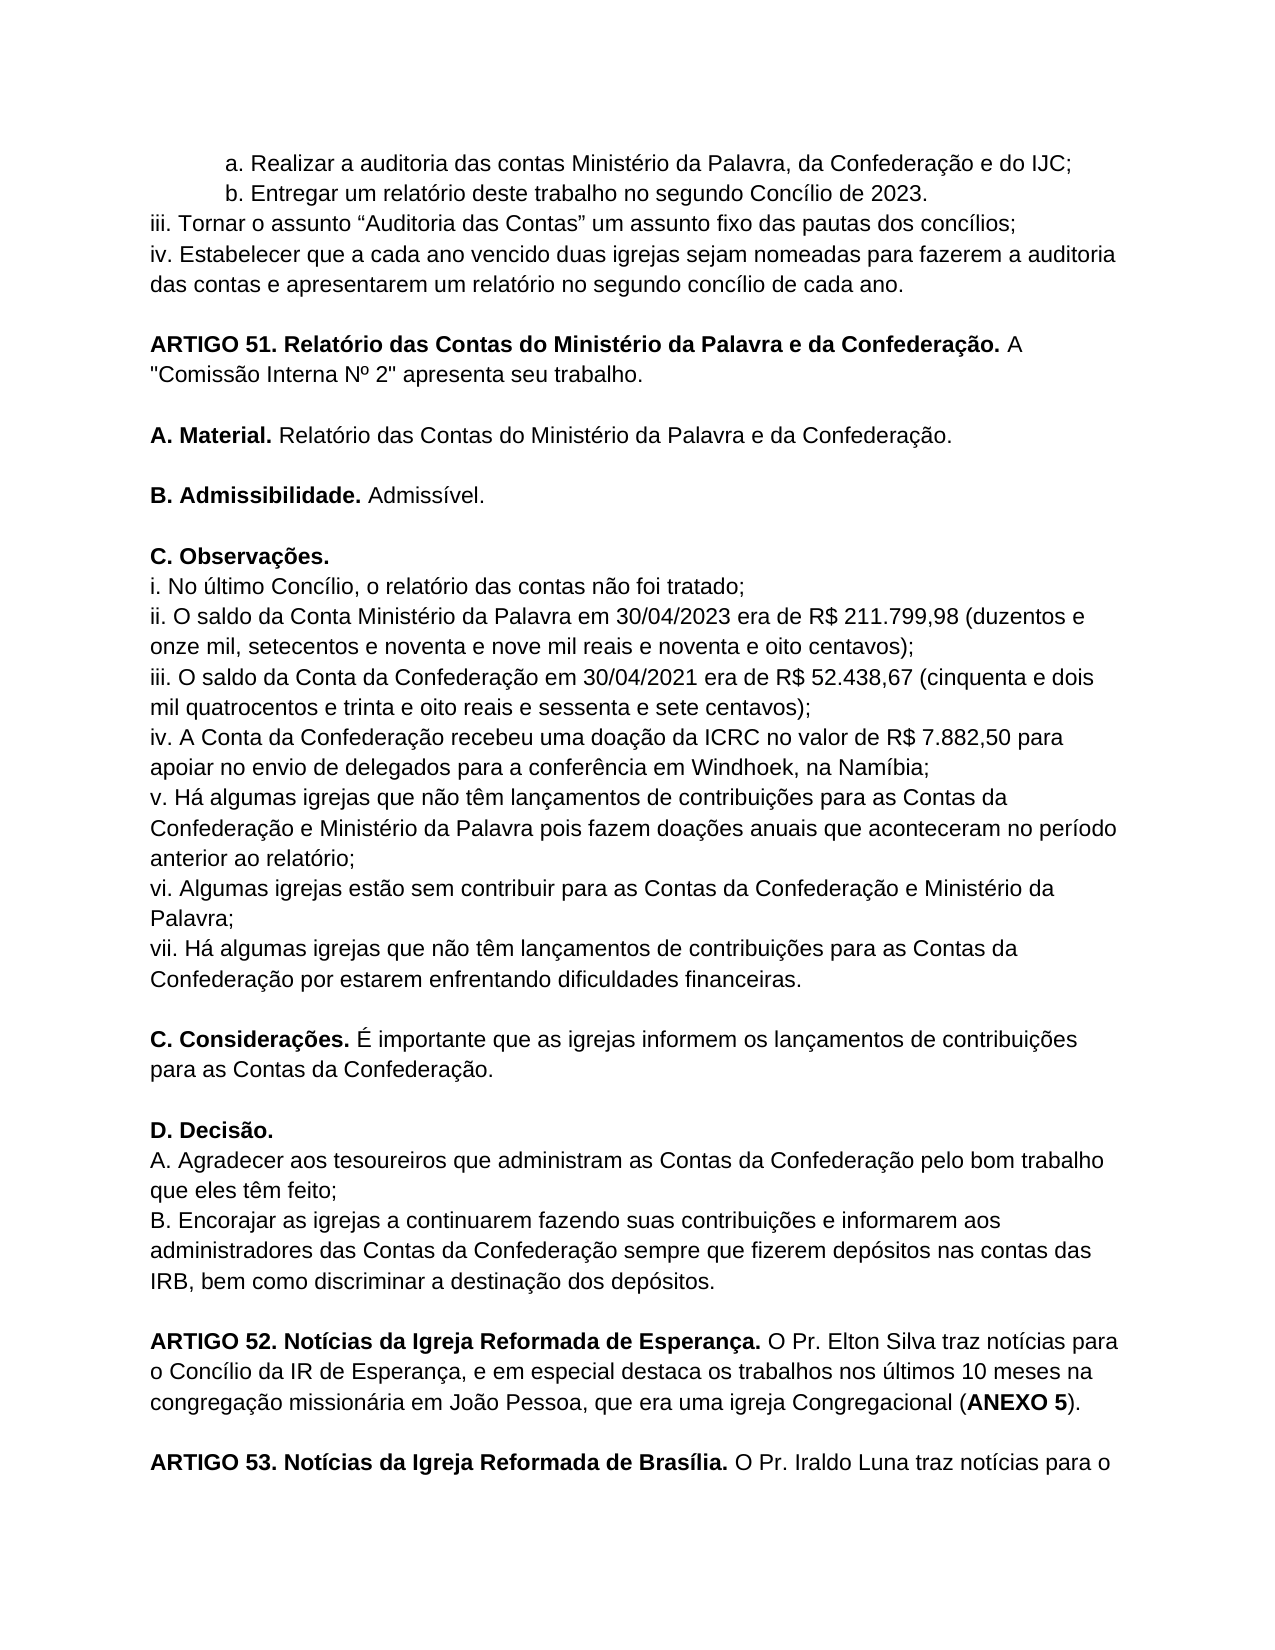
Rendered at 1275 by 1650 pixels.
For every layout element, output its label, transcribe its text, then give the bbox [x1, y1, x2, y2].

text i. No último Concílio, o relatório das contas não foi tratado; [150, 573, 1125, 599]
text C. Observações. [150, 543, 1125, 569]
text vii. Há algumas igrejas que não têm lançamentos de contribuições para as Contas da Confederação por estarem enfrentando dificuldades financeiras. [150, 935, 1125, 992]
text ii. O saldo da Conta Ministério da Palavra em 30/04/2023 era de R$ 211.799,98 (duzentos e onze mil, setecentos e noventa e nove mil reais e noventa e oito centavos); [150, 603, 1125, 660]
text D. Decisão. [150, 1117, 1125, 1143]
text b. Entregar um relatório deste trabalho no segundo Concílio de 2023. [150, 180, 1125, 207]
text B. Admissibilidade. Admissível. [150, 482, 1125, 509]
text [150, 1207, 1125, 1475]
text iv. Estabelecer que a cada ano vencido duas igrejas sejam nomeadas para fazerem a auditoria das contas e apresentarem um relatório no segundo concílio de cada ano. [150, 241, 1125, 297]
text a. Realizar a auditoria das contas Ministério da Palavra, da Confederação e do IJC; [150, 150, 1125, 176]
text iii. O saldo da Conta da Confederação em 30/04/2021 era de R$ 52.438,67 (cinquenta e dois mil quatrocentos e trinta e oito reais e sessenta e sete centavos); [150, 663, 1125, 720]
text iv. A Conta da Confederação recebeu uma doação da ICRC no valor de R$ 7.882,50 para apoiar no envio de delegados para a conferência em Windhoek, na Namíbia; [150, 724, 1125, 781]
text ARTIGO 51. Relatório das Contas do Ministério da Palavra e da Confederação. A "Comissão Interna Nº 2" apresenta seu trabalho. [150, 331, 1125, 388]
text A. Agradecer aos tesoureiros que administram as Contas da Confederação pelo bom trabalho que eles têm feito; [150, 1147, 1125, 1203]
text v. Há algumas igrejas que não têm lançamentos de contribuições para as Contas da Confederação e Ministério da Palavra pois fazem doações anuais que aconteceram no período anterior ao relatório; [150, 784, 1125, 871]
text A. Material. Relatório das Contas do Ministério da Palavra e da Confederação. [150, 422, 1125, 448]
text iii. Tornar o assunto “Auditoria das Contas” um assunto fixo das pautas dos concílios; [150, 210, 1125, 237]
text C. Considerações. É importante que as igrejas informem os lançamentos de contribuições para as Contas da Confederação. [150, 1026, 1125, 1083]
text vi. Algumas igrejas estão sem contribuir para as Contas da Confederação e Ministério da Palavra; [150, 875, 1125, 932]
